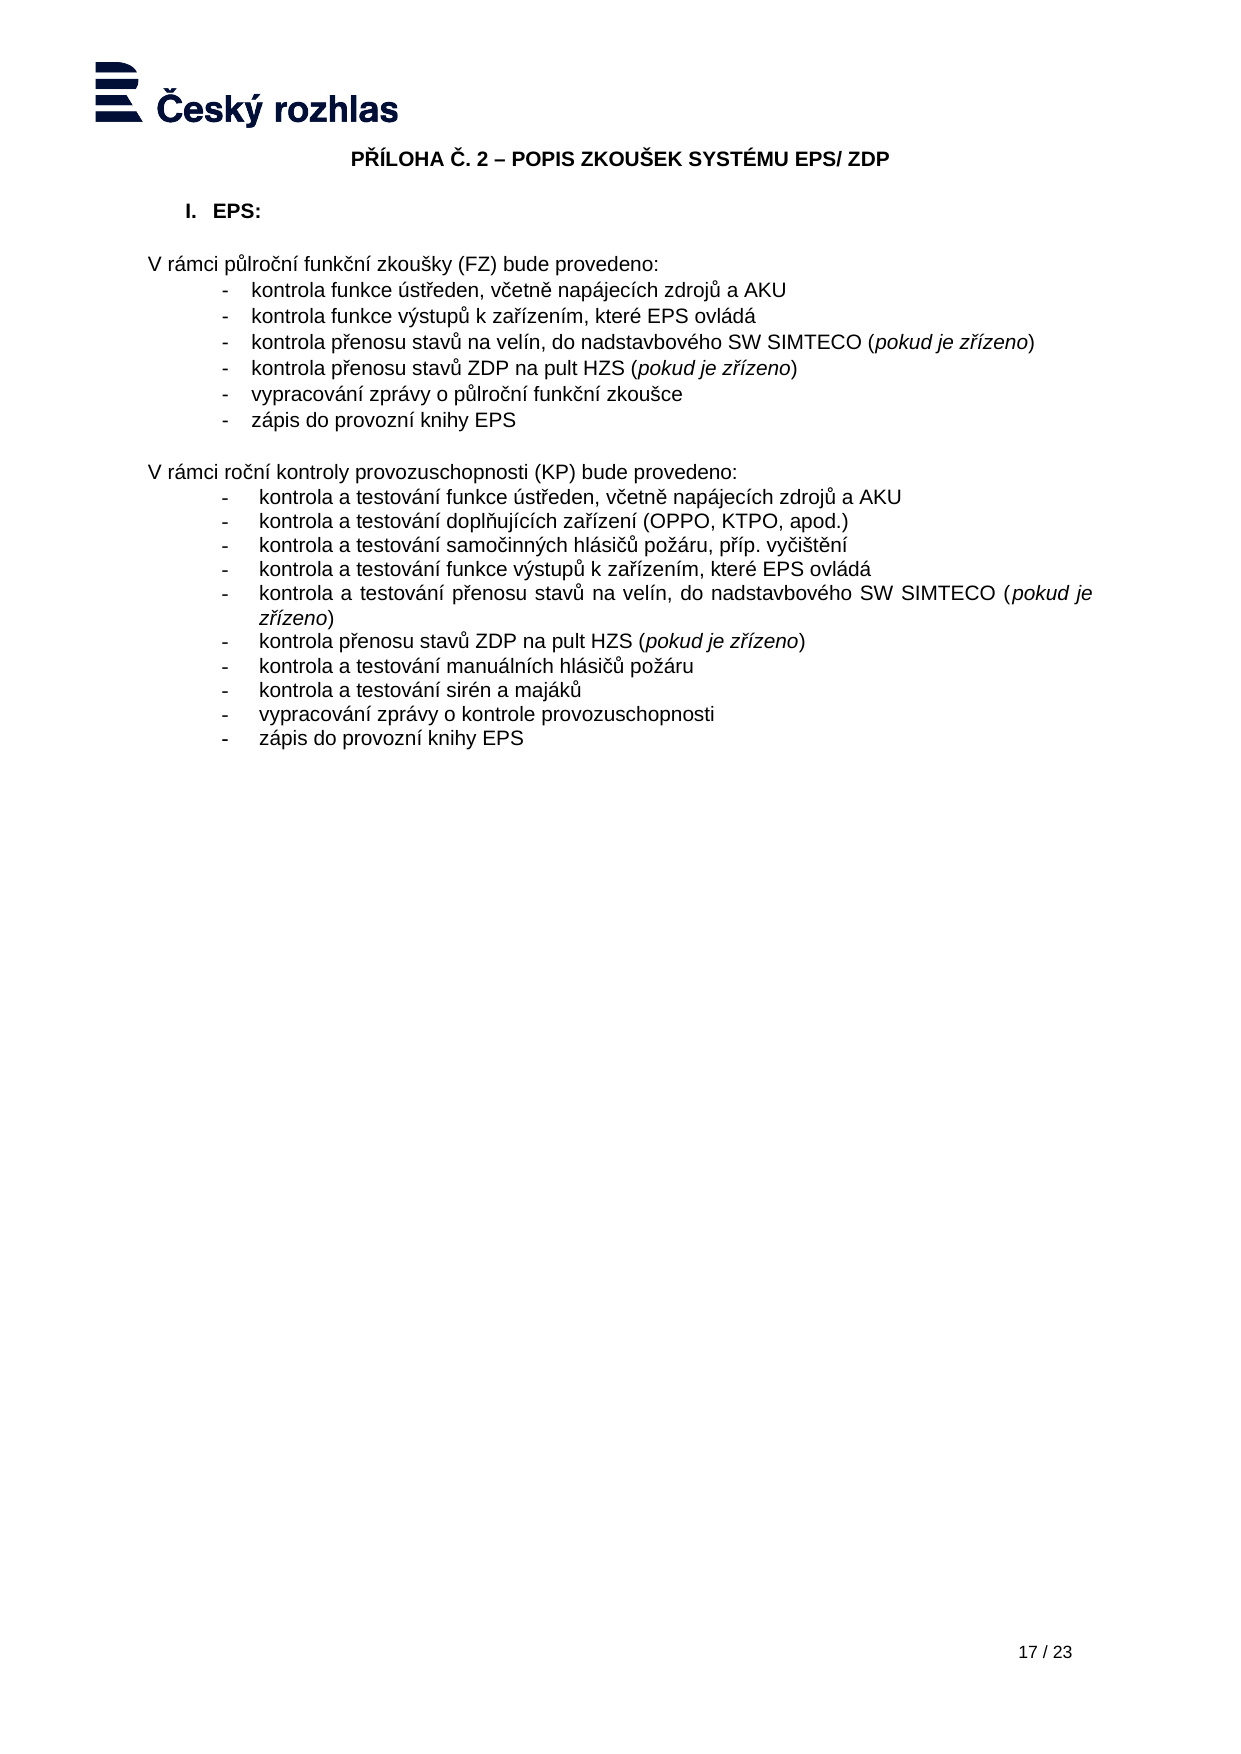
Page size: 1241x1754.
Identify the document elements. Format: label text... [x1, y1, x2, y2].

list vypracování zprávy o půlroční funkční zkoušce [222, 380, 1093, 406]
list kontrola přenosu stavů ZDP na pult HZS (pokud je zřízeno) [221, 629, 1093, 653]
list kontrola funkce ústředen, včetně napájecích zdrojů a AKU [222, 276, 1093, 302]
list vypracování zprávy o kontrole provozuschopnosti [221, 702, 1093, 726]
list zápis do provozní knihy EPS [221, 726, 1093, 750]
list kontrola a testování samočinných hlásičů požáru, příp. vyčištění [221, 533, 1093, 557]
list V rámci půlroční funkční zkoušky (FZ) bude provedeno: [148, 250, 1093, 276]
list kontrola a testování funkce výstupů k zařízením, které EPS ovládá [221, 557, 1093, 581]
list kontrola přenosu stavů na velín, do nadstavbového SW SIMTECO (pokud je zřízeno) [222, 328, 1093, 354]
list kontrola a testování přenosu stavů na velín, do nadstavbového SW SIMTECO (pokud je zřízeno) [221, 581, 1093, 629]
list kontrola přenosu stavů ZDP na pult HZS (pokud je zřízeno) [222, 354, 1093, 380]
list kontrola funkce výstupů k zařízením, které EPS ovládá [222, 302, 1093, 328]
list kontrola a testování sirén a majáků [221, 678, 1093, 702]
list PŘÍLOHA Č. 2 – POPIS ZKOUŠEK SYSTÉMU EPS/ ZDP [148, 146, 1093, 172]
list kontrola a testování manuálních hlásičů požáru [221, 653, 1093, 678]
list kontrola a testování funkce ústředen, včetně napájecích zdrojů a AKU [221, 484, 1093, 509]
list EPS: [185, 198, 1093, 224]
list kontrola a testování doplňujících zařízení (OPPO, KTPO, apod.) [221, 509, 1093, 533]
list V rámci roční kontroly provozuschopnosti (KP) bude provedeno: [148, 458, 1093, 484]
picture [95, 62, 398, 128]
list zápis do provozní knihy EPS [222, 406, 1093, 432]
